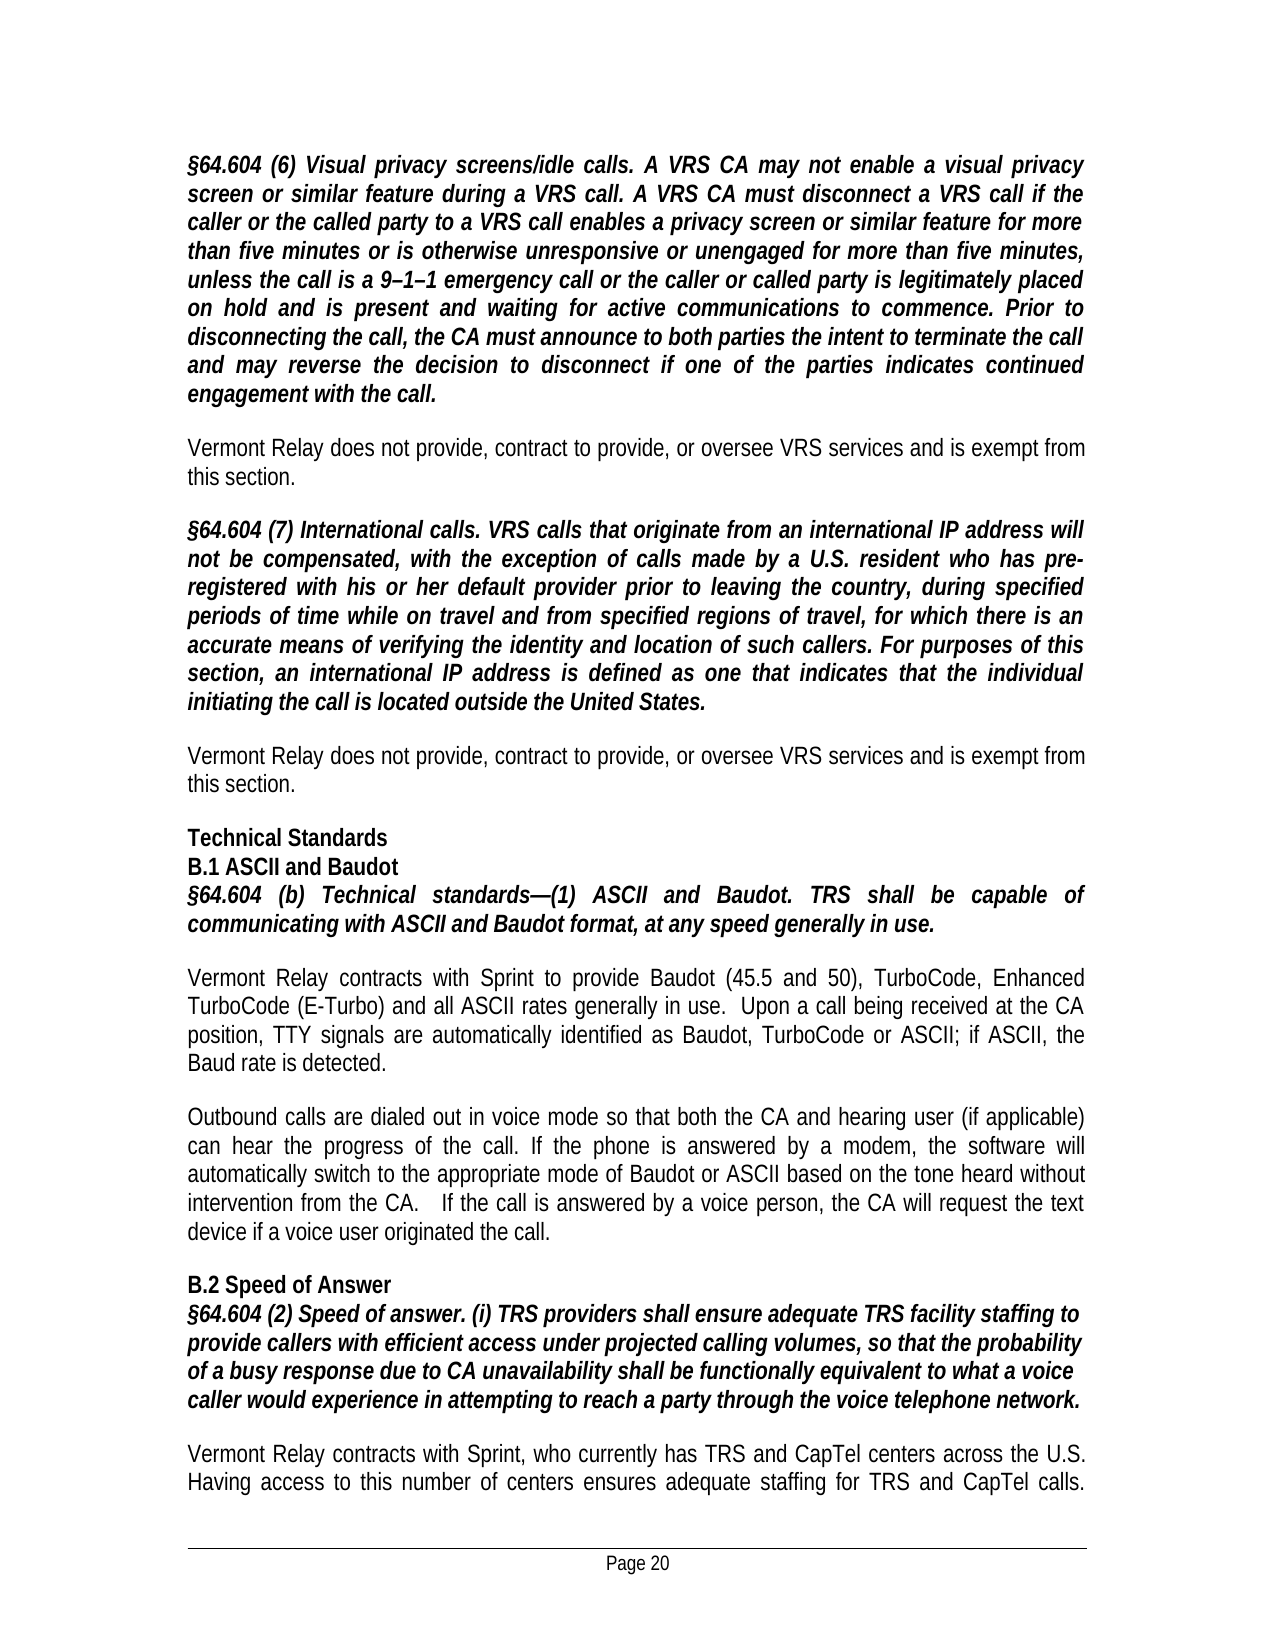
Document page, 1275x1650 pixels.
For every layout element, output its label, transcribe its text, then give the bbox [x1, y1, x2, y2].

text §64.604 (2) Speed of answer. (i) TRS providers shall ensure adequate TRS facility staffing to provide callers with efficient access under projected calling volumes, so that the probability of a busy response due to CA unavailability shall be functionally equivalent to what a voice caller would experience in attempting to reach a party through the voice telephone network. [187, 1299, 1087, 1413]
text Vermont Relay does not provide, contract to provide, or oversee VRS services and is exempt from this section. [187, 433, 1087, 490]
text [187, 1438, 1087, 1496]
text Vermont Relay does not provide, contract to provide, or oversee VRS services and is exempt from this section. [187, 741, 1087, 798]
subtitle Technical Standards [187, 823, 1087, 852]
text Outbound calls are dialed out in voice mode so that both the CA and hearing user (if applicable) can hear the progress of the call. If the phone is answered by a modem, the software will automatically switch to the appropriate mode of Baudot or ASCII based on the tone heard without intervention from the CA. If the call is answered by a voice person, the CA will request the text device if a voice user originated the call. [187, 1102, 1087, 1245]
text §64.604 (6) Visual privacy screens/idle calls. A VRS CA may not enable a visual privacy screen or similar feature during a VRS call. A VRS CA must disconnect a VRS call if the caller or the called party to a VRS call enables a privacy screen or similar feature for more than five minutes or is otherwise unresponsive or unengaged for more than five minutes, unless the call is a 9–1–1 emergency call or the caller or called party is legitimately placed on hold and is present and waiting for active communications to commence. Prior to disconnecting the call, the CA must announce to both parties the intent to terminate the call and may reverse the decision to disconnect if one of the parties indicates continued engagement with the call. [187, 150, 1087, 408]
text Vermont Relay contracts with Sprint to provide Baudot (45.5 and 50), TurboCode, Enhanced TurboCode (E-Turbo) and all ASCII rates generally in use. Upon a call being received at the CA position, TTY signals are automatically identified as Baudot, TurboCode or ASCII; if ASCII, the Baud rate is detected. [187, 962, 1087, 1077]
text §64.604 (7) International calls. VRS calls that originate from an international IP address will not be compensated, with the exception of calls made by a U.S. resident who has pre-registered with his or her default provider prior to leaving the country, during specified periods of time while on travel and from specified regions of travel, for which there is an accurate means of verifying the identity and location of such callers. For purposes of this section, an international IP address is defined as one that indicates that the individual initiating the call is located outside the United States. [187, 515, 1087, 716]
subtitle B.2 Speed of Answer [187, 1270, 1087, 1299]
subtitle B.1 ASCII and Baudot [187, 852, 1087, 880]
text §64.604 (b) Technical standards—(1) ASCII and Baudot. TRS shall be capable of communicating with ASCII and Baudot format, at any speed generally in use. [187, 880, 1087, 937]
